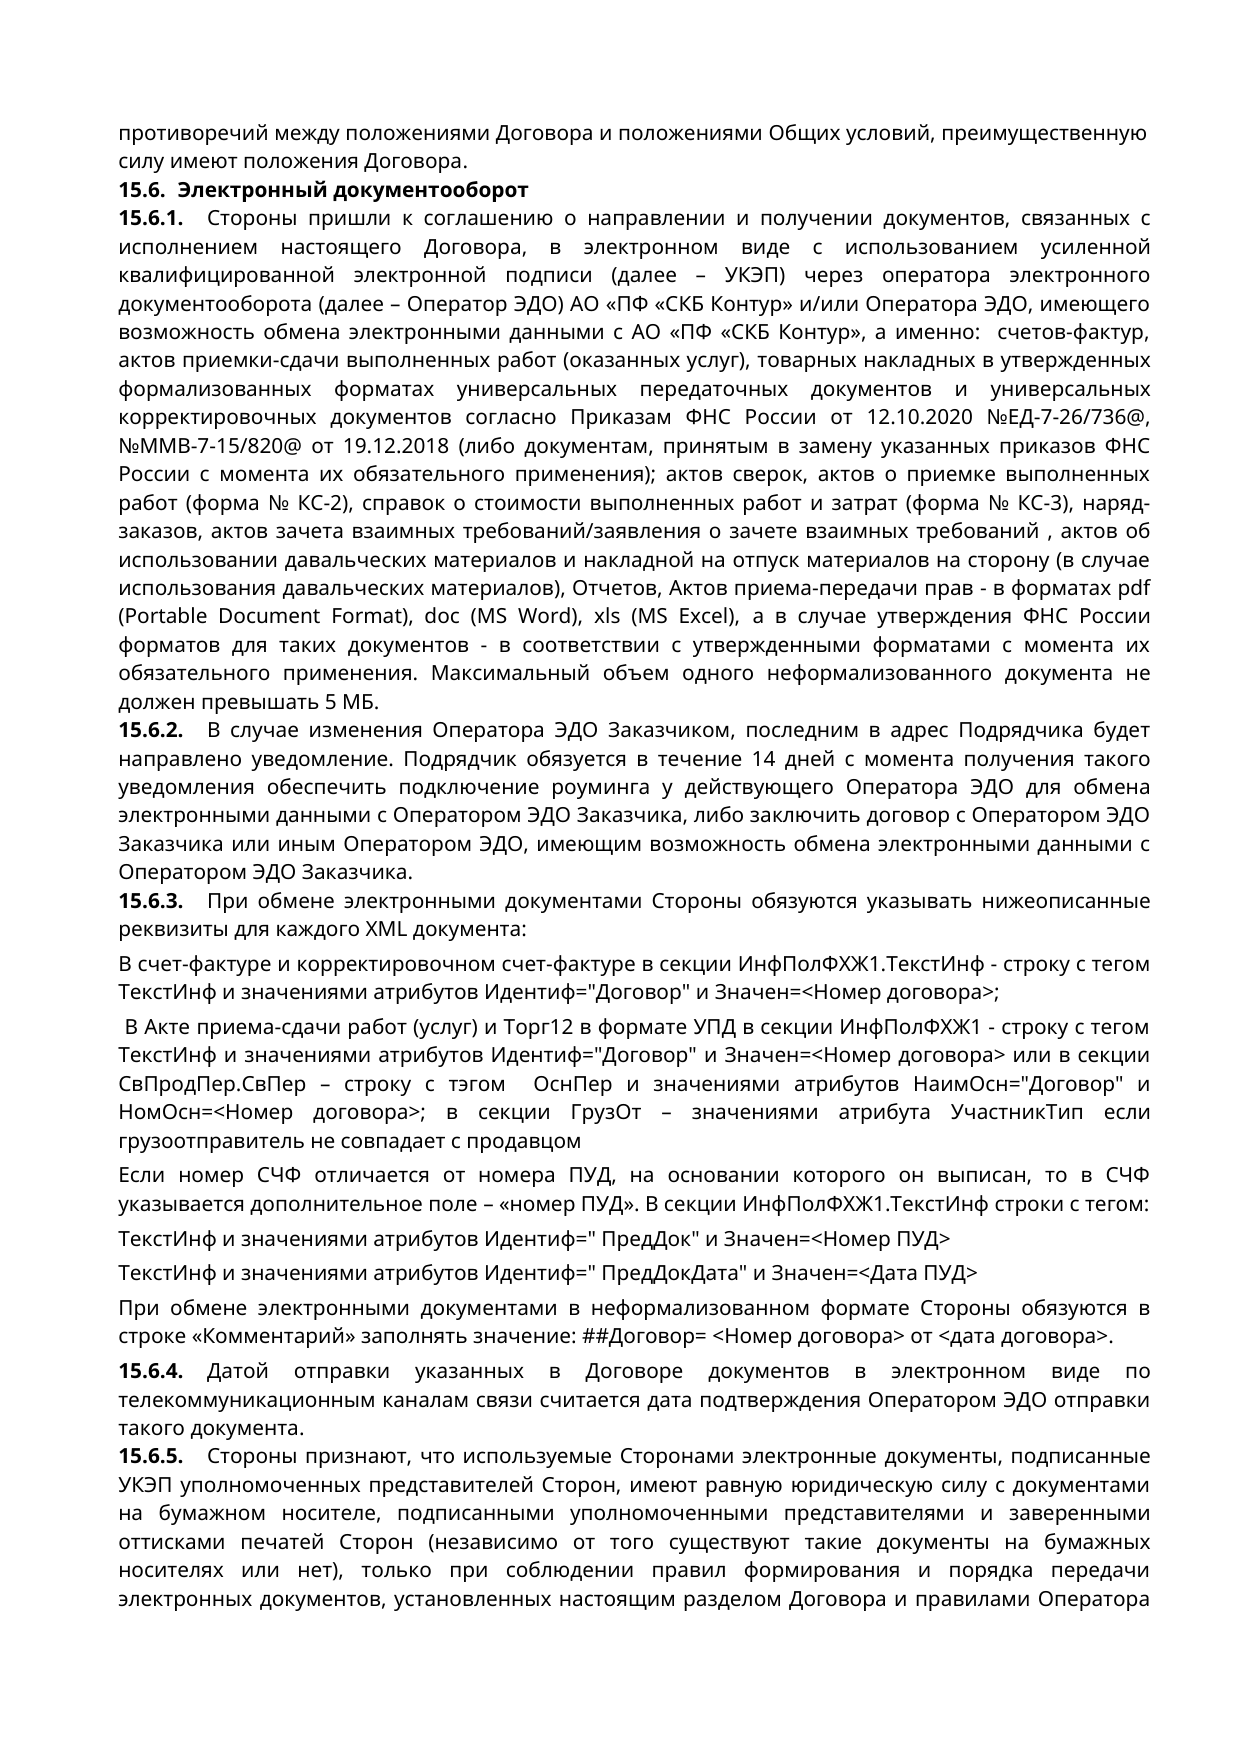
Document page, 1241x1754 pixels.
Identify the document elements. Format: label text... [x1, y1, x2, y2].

list При обмене электронными документами Стороны обязуются указывать нижеописанные реквизиты для каждого XML документа: [118, 886, 1152, 943]
text В счет-фактуре и корректировочном счет-фактуре в секции ИнфПолФХЖ1.ТекстИнф - строку с тегом ТекстИнф и значениями атрибутов Идентиф="Договор" и Значен=<Номер договора>; [118, 949, 1152, 1006]
text В Акте приема-сдачи работ (услуг) и Торг12 в формате УПД в секции ИнфПолФХЖ1 - строку с тегом ТекстИнф и значениями атрибутов Идентиф="Договор" и Значен=<Номер договора> или в секции СвПродПер.СвПер – строку с тэгом ОснПер и значениями атрибутов НаимОсн="Договор" и НомОсн=<Номер договора>; в секции ГрузОт – значениями атрибута УчастникТип если грузоотправитель не совпадает с продавцом [118, 1012, 1152, 1154]
text ТекстИнф и значениями атрибутов Идентиф=" ПредДокДата" и Значен=<Дата ПУД> [118, 1258, 1152, 1287]
text Если номер СЧФ отличается от номера ПУД, на основании которого он выписан, то в СЧФ указывается дополнительное поле – «номер ПУД». В секции ИнфПолФХЖ1.ТекстИнф строки с тегом: [118, 1161, 1152, 1217]
list Электронный документооборот [118, 175, 1152, 203]
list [118, 1442, 1152, 1612]
text При обмене электронными документами в неформализованном формате Стороны обязуются в строке «Комментарий» заполнять значение: ##Договор= <Номер договора> от <дата договора>. [118, 1293, 1152, 1350]
list Датой отправки указанных в Договоре документов в электронном виде по телекоммуникационным каналам связи считается дата подтверждения Оператором ЭДО отправки такого документа. [118, 1356, 1152, 1442]
list Стороны пришли к соглашению о направлении и получении документов, связанных с исполнением настоящего Договора, в электронном виде с использованием усиленной квалифицированной электронной подписи (далее – УКЭП) через оператора электронного документооборота (далее – Оператор ЭДО) АО «ПФ «СКБ Контур» и/или Оператора ЭДО, имеющего возможность обмена электронными данными с АО «ПФ «СКБ Контур», а именно: счетов-фактур, актов приемки-сдачи выполненных работ (оказанных услуг), товарных накладных в утвержденных формализованных форматах универсальных передаточных документов и универсальных корректировочных документов согласно Приказам ФНС России от 12.10.2020 №ЕД-7-26/736@, №ММВ-7-15/820@ от 19.12.2018 (либо документам, принятым в замену указанных приказов ФНС России с момента их обязательного применения); актов сверок, актов о приемке выполненных работ (форма № КС-2), справок о стоимости выполненных работ и затрат (форма № КС-3), наряд-заказов, актов зачета взаимных требований/заявления о зачете взаимных требований , актов об использовании давальческих материалов и накладной на отпуск материалов на сторону (в случае использования давальческих материалов), Отчетов, Актов приема-передачи прав - в форматах pdf (Portable Document Format), doc (MS Word), xls (MS Excel), а в случае утверждения ФНС России форматов для таких документов - в соответствии с утвержденными форматами с момента их обязательного применения. Максимальный объем одного неформализованного документа не должен превышать 5 МБ. [118, 203, 1152, 715]
text ТекстИнф и значениями атрибутов Идентиф=" ПредДок" и Значен=<Номер ПУД> [118, 1224, 1152, 1252]
list В случае изменения Оператора ЭДО Заказчиком, последним в адрес Подрядчика будет направлено уведомление. Подрядчик обязуется в течение 14 дней с момента получения такого уведомления обеспечить подключение роуминга у действующего Оператора ЭДО для обмена электронными данными с Оператором ЭДО Заказчика, либо заключить договор с Оператором ЭДО Заказчика или иным Оператором ЭДО, имеющим возможность обмена электронными данными с Оператором ЭДО Заказчика. [118, 715, 1152, 886]
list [118, 118, 1148, 175]
